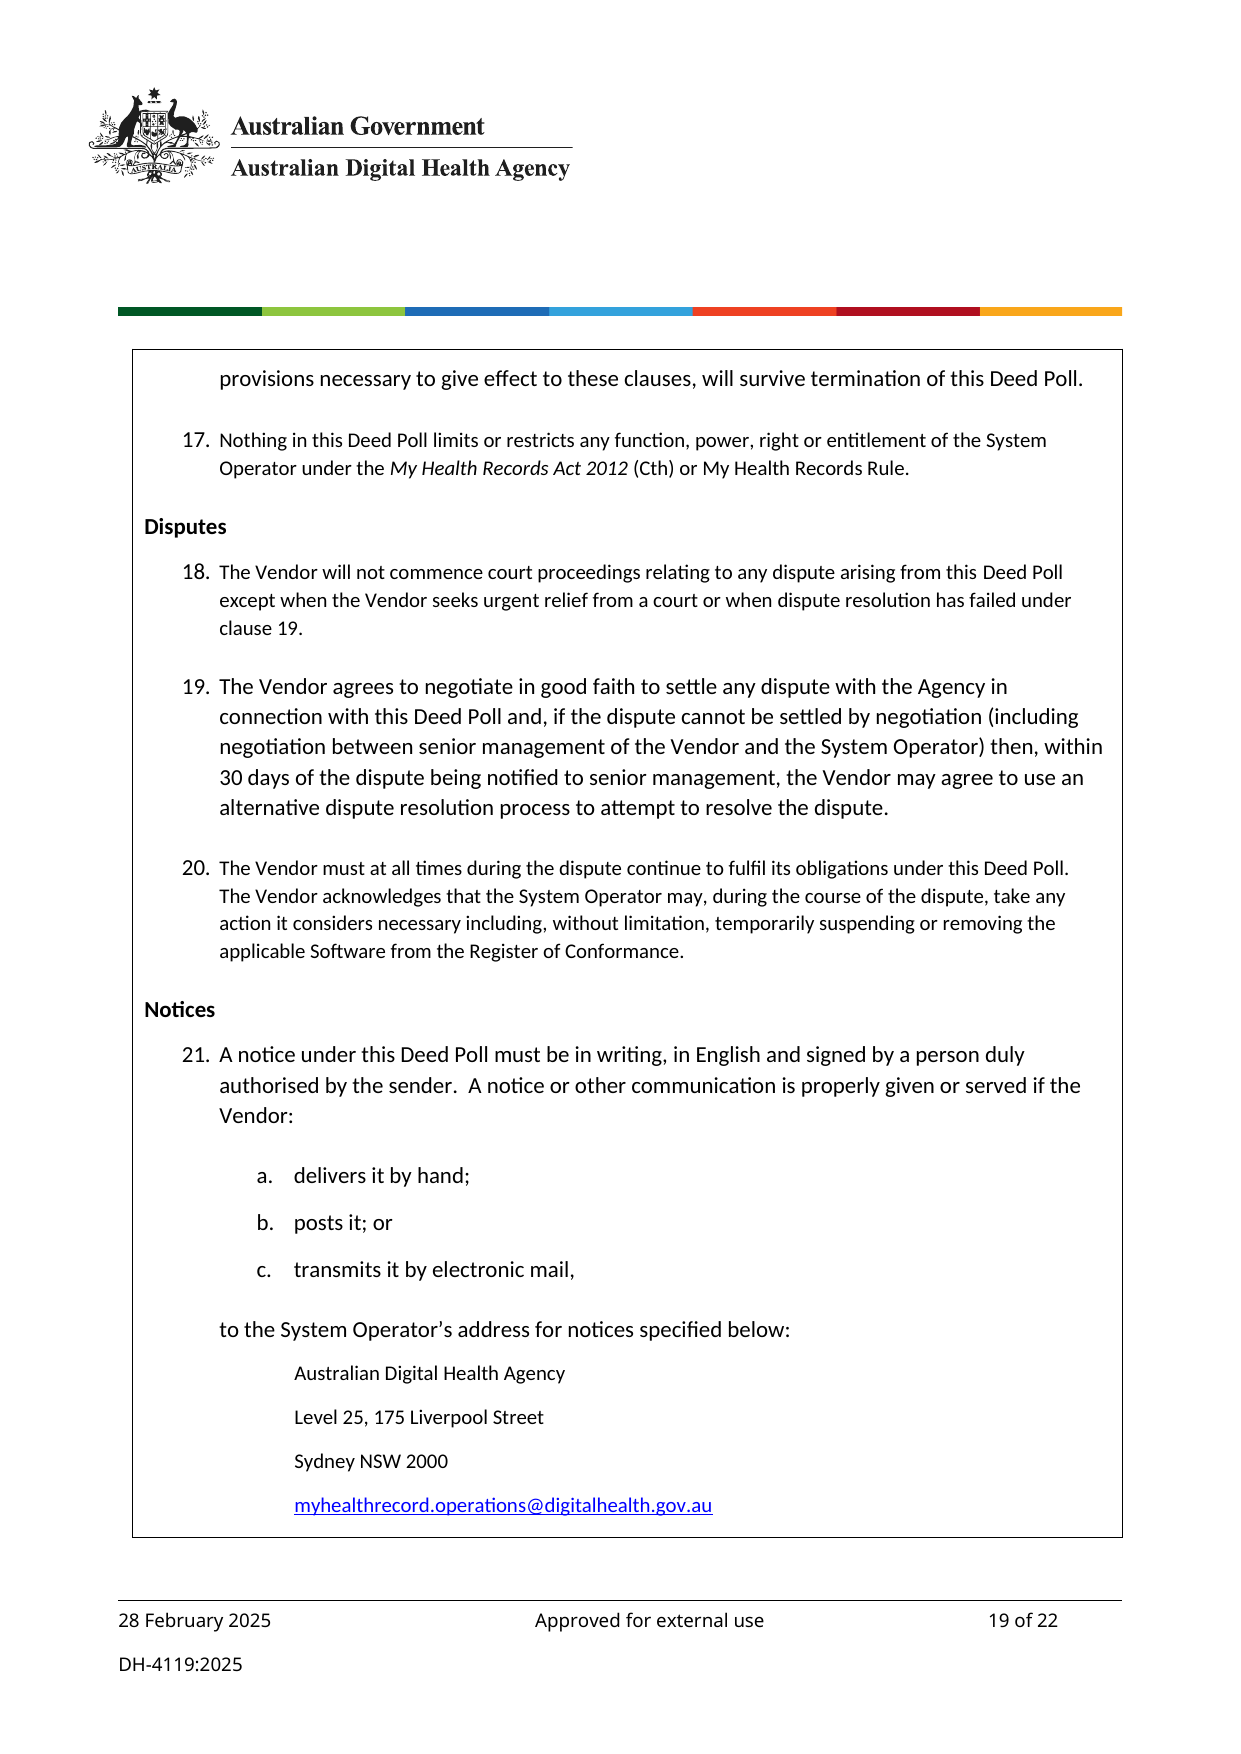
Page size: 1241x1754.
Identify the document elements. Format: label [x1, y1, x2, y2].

table_cell [133, 350, 1122, 1537]
picture [118, 307, 1123, 316]
